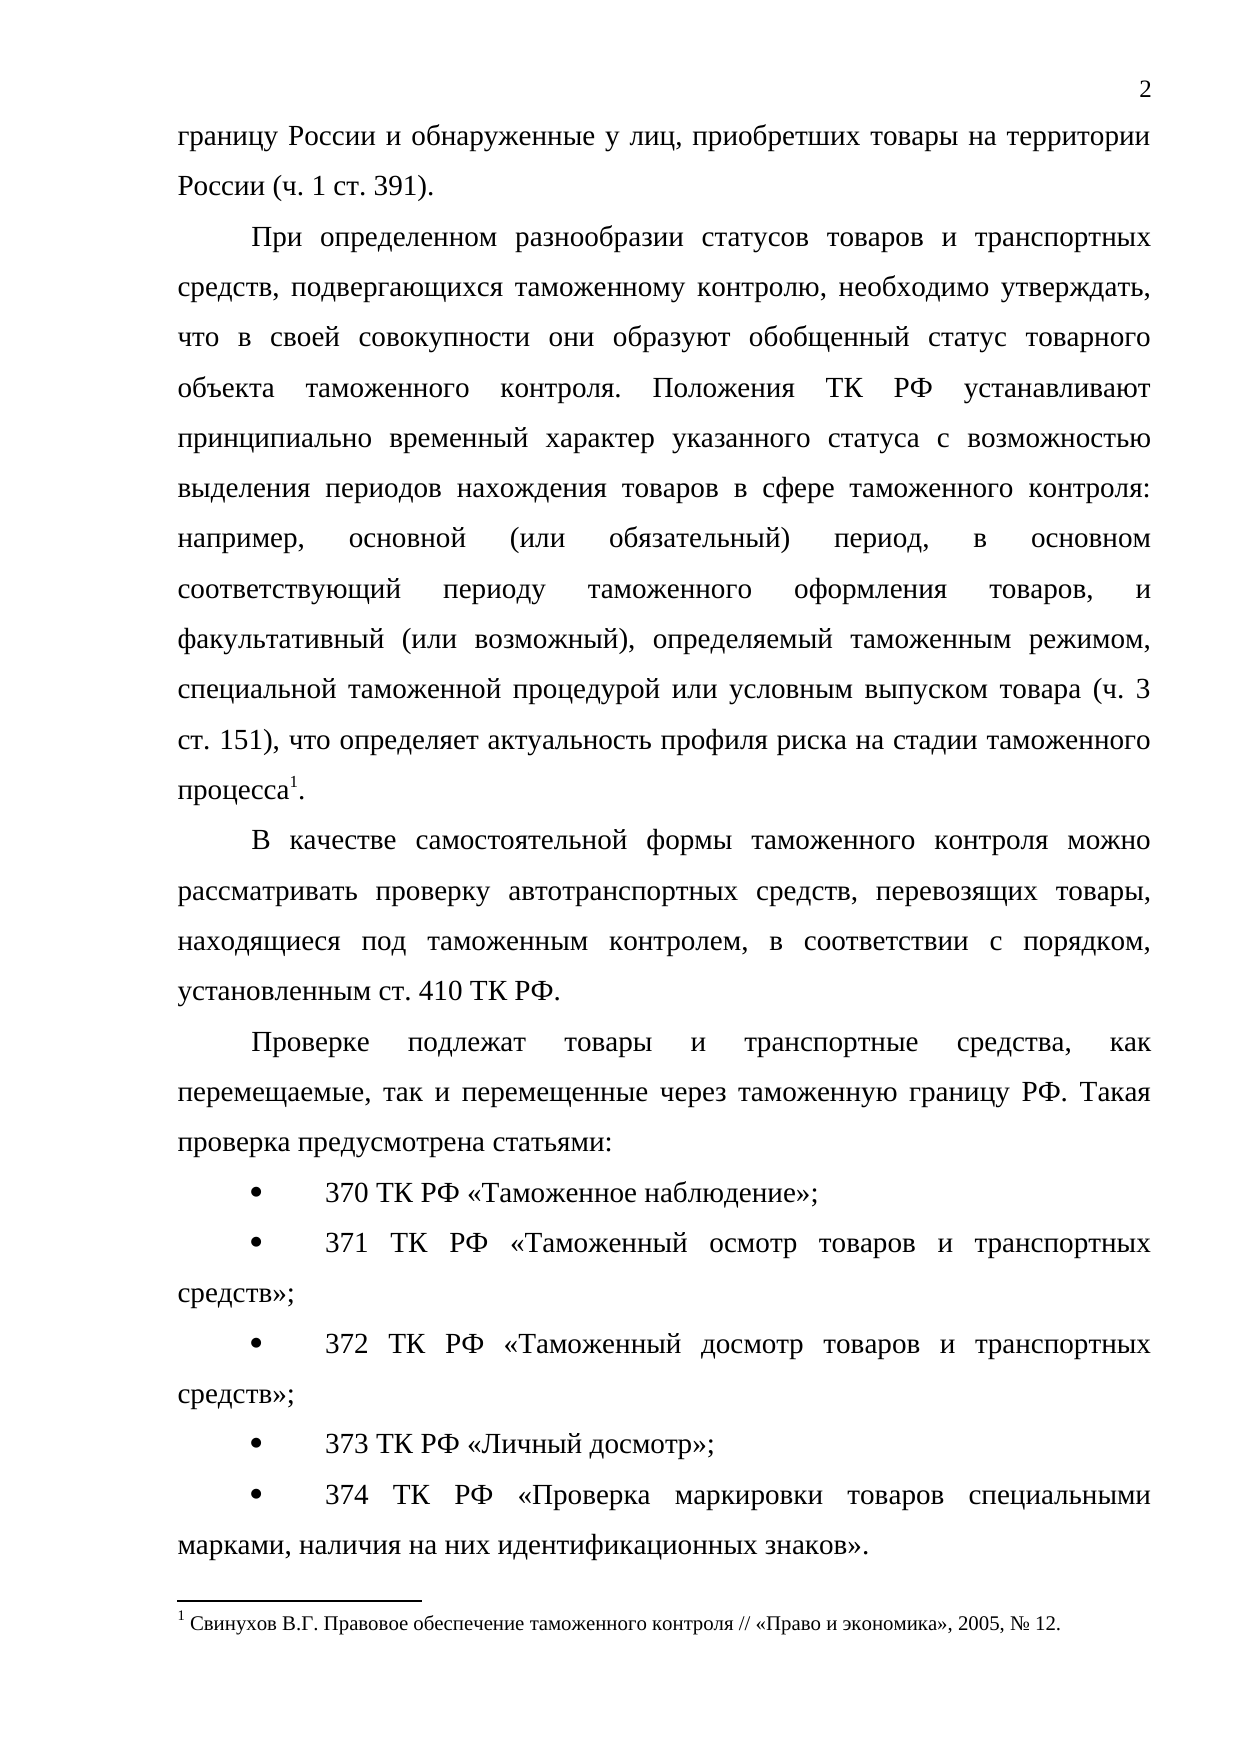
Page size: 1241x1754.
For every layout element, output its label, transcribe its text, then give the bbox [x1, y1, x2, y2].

list 371 ТК РФ «Таможенный осмотр товаров и транспортных средств»; [177, 1225, 1152, 1309]
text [177, 118, 1152, 202]
list 372 ТК РФ «Таможенный досмотр товаров и транспортных средств»; [177, 1326, 1152, 1410]
text Проверке подлежат товары и транспортные средства, как перемещаемые, так и перемещенные через таможенную границу РФ. Такая проверка предусмотрена статьями: [177, 1024, 1152, 1158]
text При определенном разнообразии статусов товаров и транспортных средств, подвергающихся таможенному контролю, необходимо утверждать, что в своей совокупности они образуют обобщенный статус товарного объекта таможенного контроля. Положения ТК РФ устанавливают принципиально временный характер указанного статуса с возможностью выделения периодов нахождения товаров в сфере таможенного контроля: например, основной (или обязательный) период, в основном соответствующий периоду таможенного оформления товаров, и факультативный (или возможный), определяемый таможенным режимом, специальной таможенной процедурой или условным выпуском товара (ч. 3 ст. 151), что определяет актуальность профиля риска на стадии таможенного процесса. [177, 219, 1152, 806]
list 374 ТК РФ «Проверка маркировки товаров специальными марками, наличия на них идентификационных знаков». [177, 1477, 1152, 1561]
list 373 ТК РФ «Личный досмотр»; [177, 1427, 1152, 1460]
list 370 ТК РФ «Таможенное наблюдение»; [177, 1175, 1152, 1208]
text В качестве самостоятельной формы таможенного контроля можно рассматривать проверку автотранспортных средств, перевозящих товары, находящиеся под таможенным контролем, в соответствии с порядком, установленным ст. 410 ТК РФ. [177, 822, 1152, 1007]
